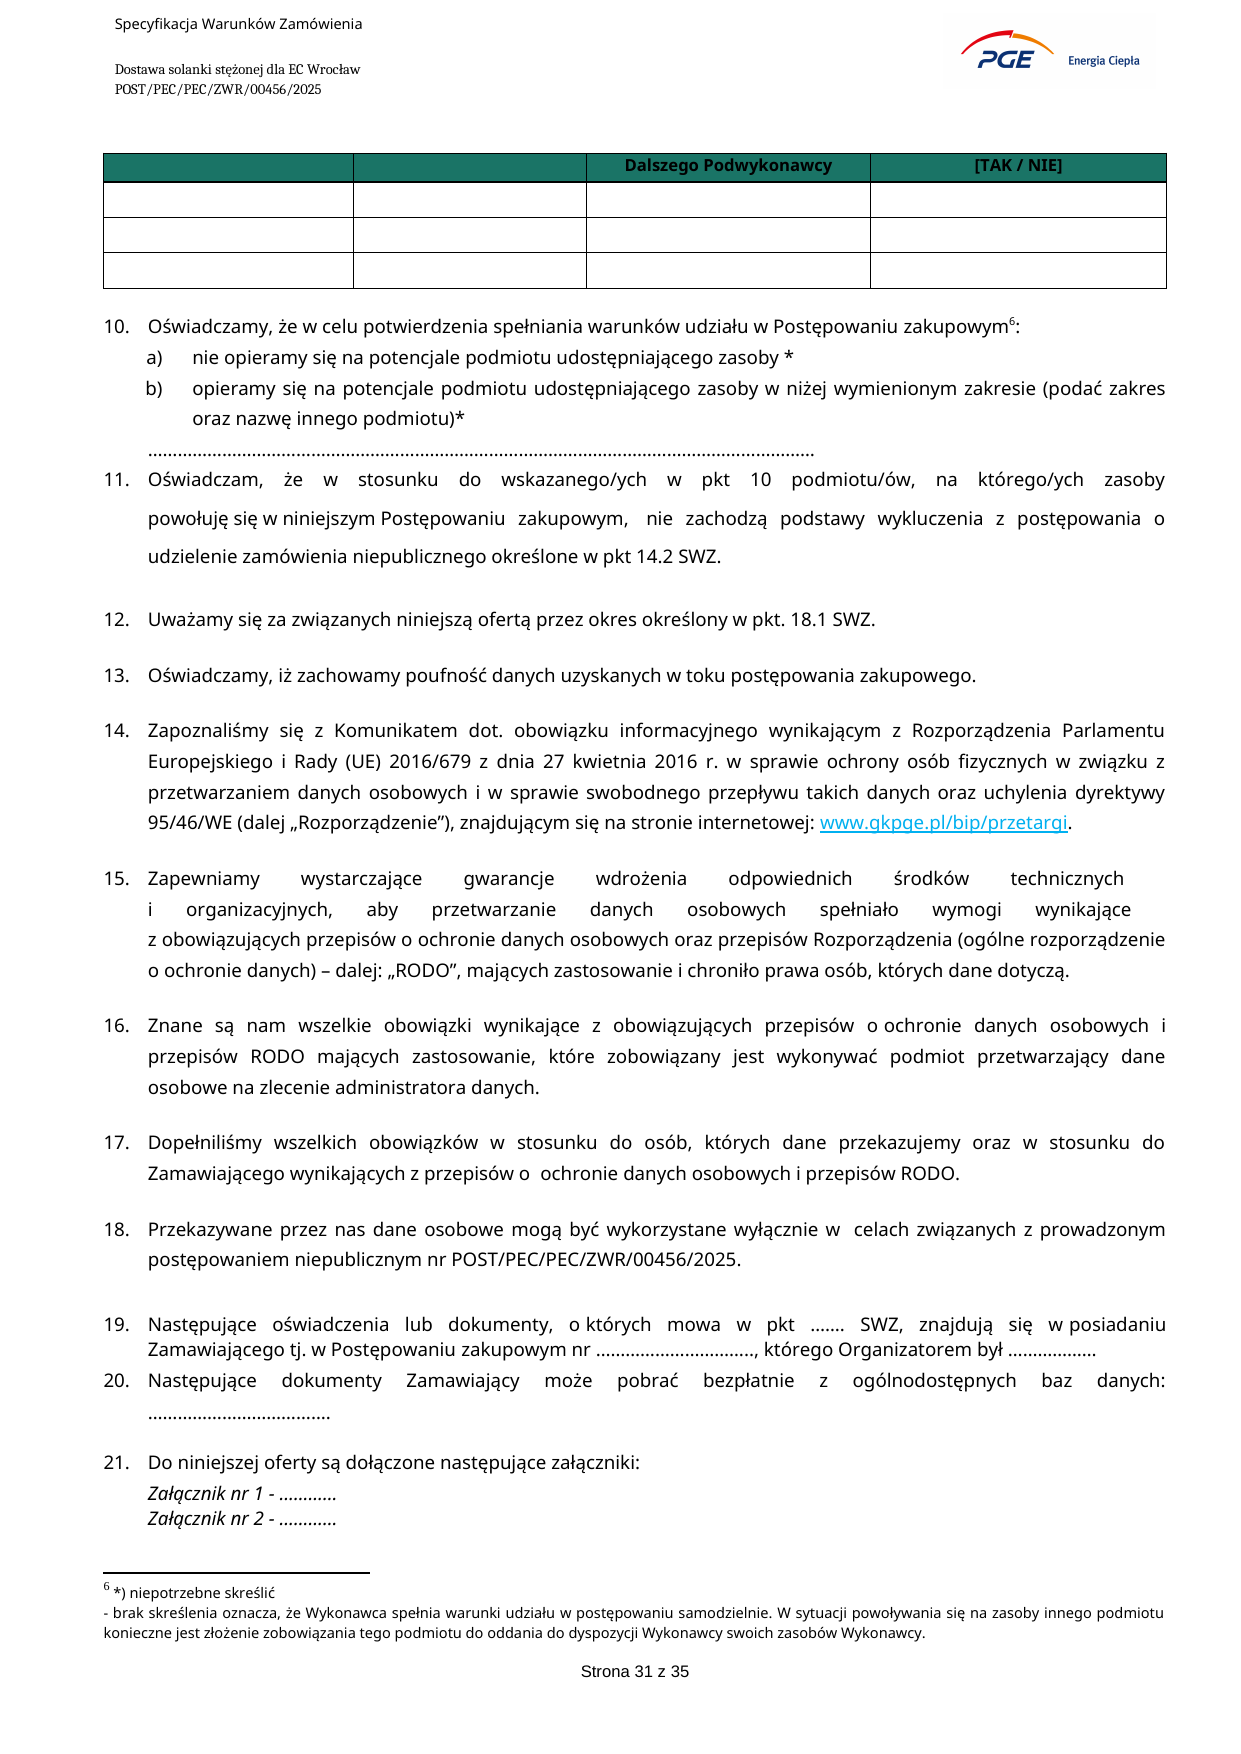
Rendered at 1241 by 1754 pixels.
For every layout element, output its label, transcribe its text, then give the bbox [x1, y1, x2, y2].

table_cell [587, 253, 870, 288]
list Dopełniliśmy wszelkich obowiązków w stosunku do osób, których dane przekazujemy oraz w stosunku do Zamawiającego wynikających z przepisów o ochronie danych osobowych i przepisów RODO. [103, 1129, 1166, 1186]
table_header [354, 154, 586, 181]
table_cell [104, 253, 353, 288]
list Zapewniamy wystarczające gwarancje wdrożenia odpowiednich środków technicznych i organizacyjnych, aby przetwarzanie danych osobowych spełniało wymogi wynikające z obowiązujących przepisów o ochronie danych osobowych oraz przepisów Rozporządzenia (ogólne rozporządzenie o ochronie danych) – dalej: „RODO”, mających zastosowanie i chroniło prawa osób, których dane dotyczą. [103, 865, 1166, 983]
list Do niniejszej oferty są dołączone następujące załączniki: [103, 1449, 1166, 1475]
table_cell [354, 183, 586, 217]
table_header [587, 154, 870, 181]
list opieramy się na potencjale podmiotu udostępniającego zasoby w niżej wymienionym zakresie (podać zakres oraz nazwę innego podmiotu)* [162, 375, 1166, 431]
table_cell [587, 218, 870, 252]
list Przekazywane przez nas dane osobowe mogą być wykorzystane wyłącznie w celach związanych z prowadzonym postępowaniem niepublicznym nr POST/PEC/PEC/ZWR/00456/2025. [103, 1216, 1166, 1272]
picture [943, 13, 1156, 89]
text Załącznik nr 2 - ………… [103, 1506, 1166, 1531]
table_cell [871, 253, 1166, 288]
table_cell [354, 253, 586, 288]
list Następujące oświadczenia lub dokumenty, o których mowa w pkt ……. SWZ, znajdują się w posiadaniu Zamawiającego tj. w Postępowaniu zakupowym nr ………………………….., którego Organizatorem był ……………… [103, 1311, 1166, 1362]
table_cell [104, 183, 353, 217]
text Załącznik nr 1 - ………… [103, 1480, 1166, 1506]
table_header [871, 154, 1166, 181]
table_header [104, 154, 353, 181]
list Następujące dokumenty Zamawiający może pobrać bezpłatnie z ogólnodostępnych baz danych:………………………………. [103, 1362, 1166, 1424]
list nie opieramy się na potencjale podmiotu udostępniającego zasoby * [162, 344, 1166, 370]
list Zapoznaliśmy się z Komunikatem dot. obowiązku informacyjnego wynikającym z Rozporządzenia Parlamentu Europejskiego i Rady (UE) 2016/679 z dnia 27 kwietnia 2016 r. w sprawie ochrony osób fizycznych w związku z przetwarzaniem danych osobowych i w sprawie swobodnego przepływu takich danych oraz uchylenia dyrektywy 95/46/WE (dalej „Rozporządzenie”), znajdującym się na stronie internetowej: www.gkpge.pl/bip/przetargi. [103, 718, 1166, 835]
list Oświadczamy, iż zachowamy poufność danych uzyskanych w toku postępowania zakupowego. [103, 662, 1166, 688]
table_cell [587, 183, 870, 217]
list ……………………………………………………………………………………………………………………… [148, 436, 1166, 462]
table_cell [871, 183, 1166, 217]
table_cell [871, 218, 1166, 252]
list Znane są nam wszelkie obowiązki wynikające z obowiązujących przepisów o ochronie danych osobowych i przepisów RODO mających zastosowanie, które zobowiązany jest wykonywać podmiot przetwarzający dane osobowe na zlecenie administratora danych. [103, 1013, 1166, 1099]
table_cell [354, 218, 586, 252]
table_cell [104, 218, 353, 252]
list Uważamy się za związanych niniejszą ofertą przez okres określony w pkt. 18.1 SWZ. [103, 606, 1166, 632]
list Oświadczamy, że w celu potwierdzenia spełniania warunków udziału w Postępowaniu zakupowym: [103, 314, 1166, 339]
list Oświadczam, że w stosunku do wskazanego/ych w pkt 10 podmiotu/ów, na którego/ych zasoby powołuję się w niniejszym Postępowaniu zakupowym, nie zachodzą podstawy wykluczenia z postępowania o udzielenie zamówienia niepublicznego określone w pkt 14.2 SWZ. [103, 467, 1166, 569]
